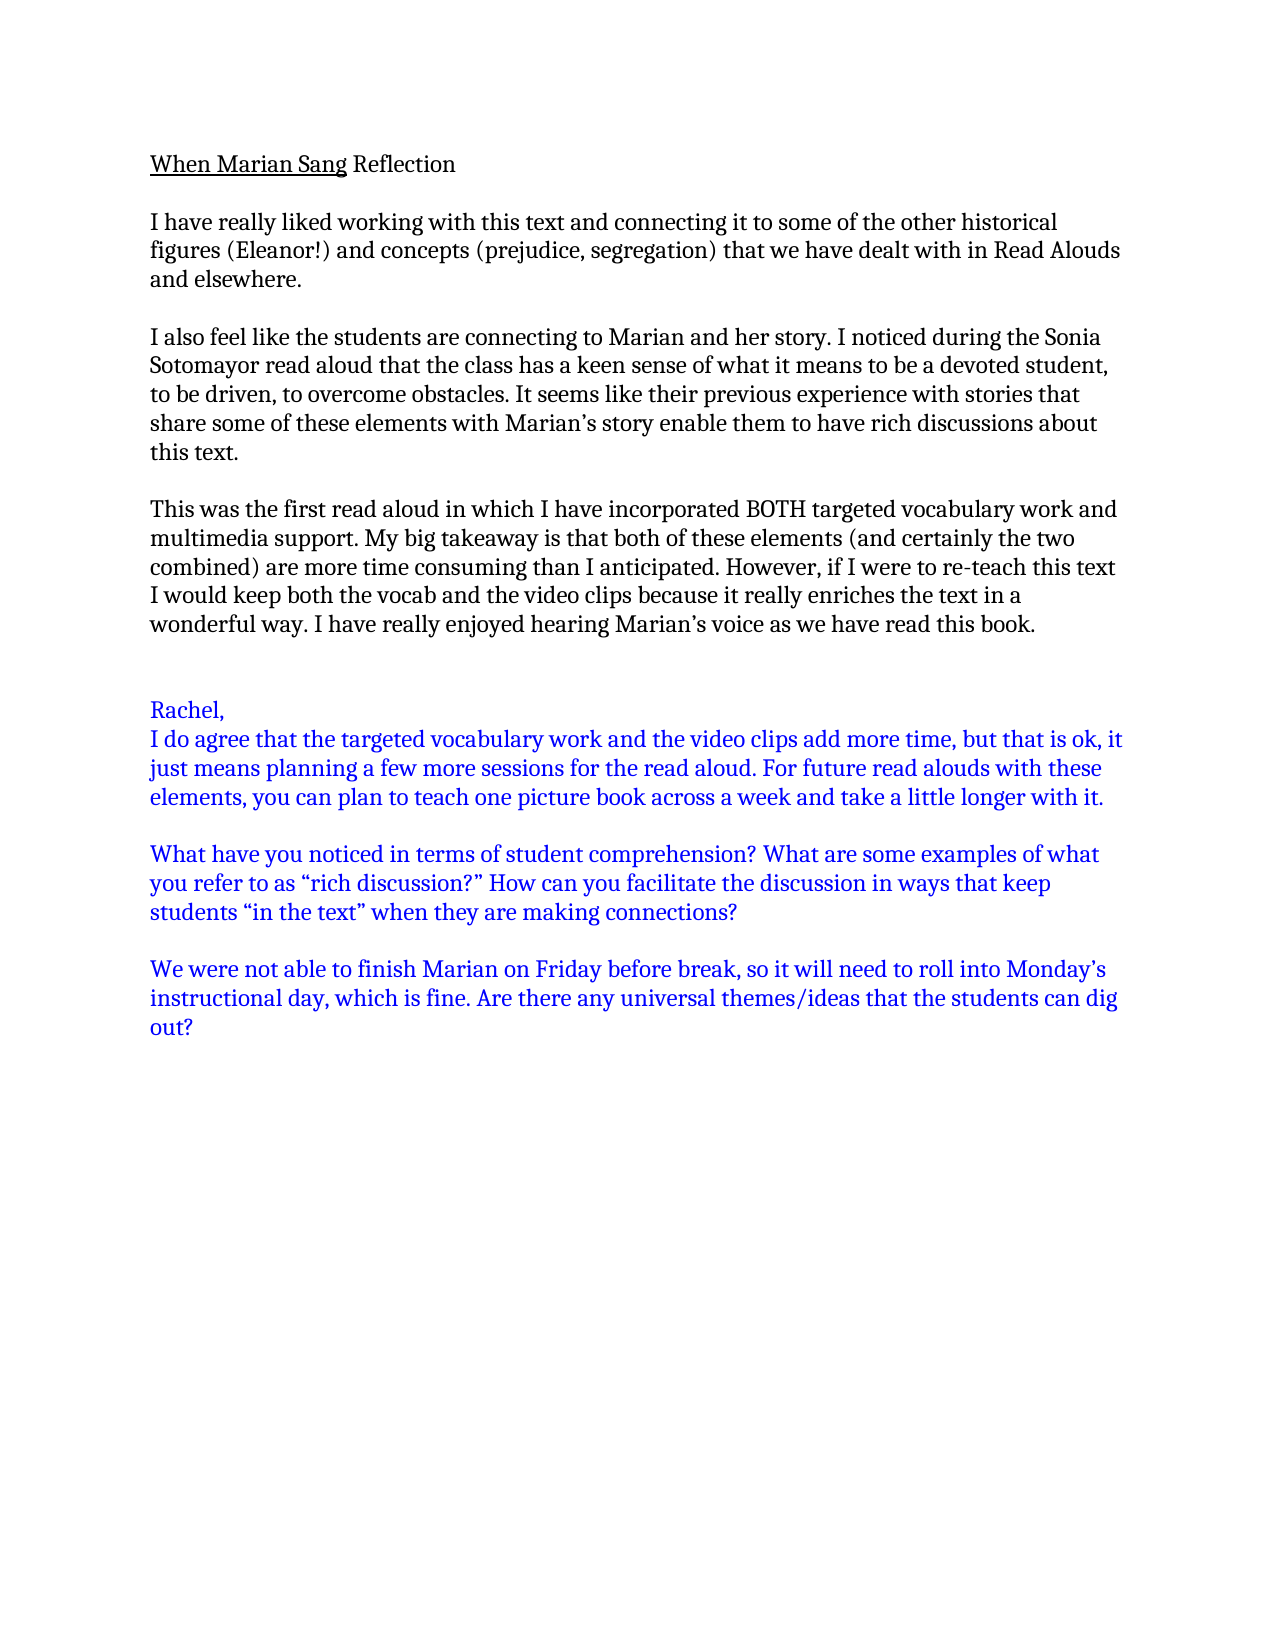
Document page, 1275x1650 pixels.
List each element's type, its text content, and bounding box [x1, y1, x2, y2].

text I do agree that the targeted vocabulary work and the video clips add more time, but that is ok, it just means planning a few more sessions for the read aloud. For future read alouds with these elements, you can plan to teach one picture book across a week and take a little longer with it. [150, 725, 1125, 811]
text We were not able to finish Marian on Friday before break, so it will need to roll into Monday’s instructional day, which is fine. Are there any universal themes/ideas that the students can dig out? [150, 955, 1125, 1041]
text I also feel like the students are connecting to Marian and her story. I noticed during the Sonia Sotomayor read aloud that the class has a keen sense of what it means to be a devoted student, to be driven, to overcome obstacles. It seems like their previous experience with stories that share some of these elements with Marian’s story enable them to have rich discussions about this text. [150, 322, 1125, 466]
text I have really liked working with this text and connecting it to some of the other historical figures (Eleanor!) and concepts (prejudice, segregation) that we have dealt with in Read Alouds and elsewhere. [150, 207, 1125, 294]
text What have you noticed in terms of student comprehension? What are some examples of what you refer to as “rich discussion?” How can you facilitate the discussion in ways that keep students “in the text” when they are making connections? [150, 840, 1125, 926]
text Rachel, [150, 696, 1125, 725]
text This was the first read aloud in which I have incorporated BOTH targeted vocabulary work and multimedia support. My big takeaway is that both of these elements (and certainly the two combined) are more time consuming than I anticipated. However, if I were to re-teach this text I would keep both the vocab and the video clips because it really enriches the text in a wonderful way. I have really enjoyed hearing Marian’s voice as we have read this book. [150, 495, 1125, 639]
text When Marian Sang Reflection [150, 150, 1125, 179]
